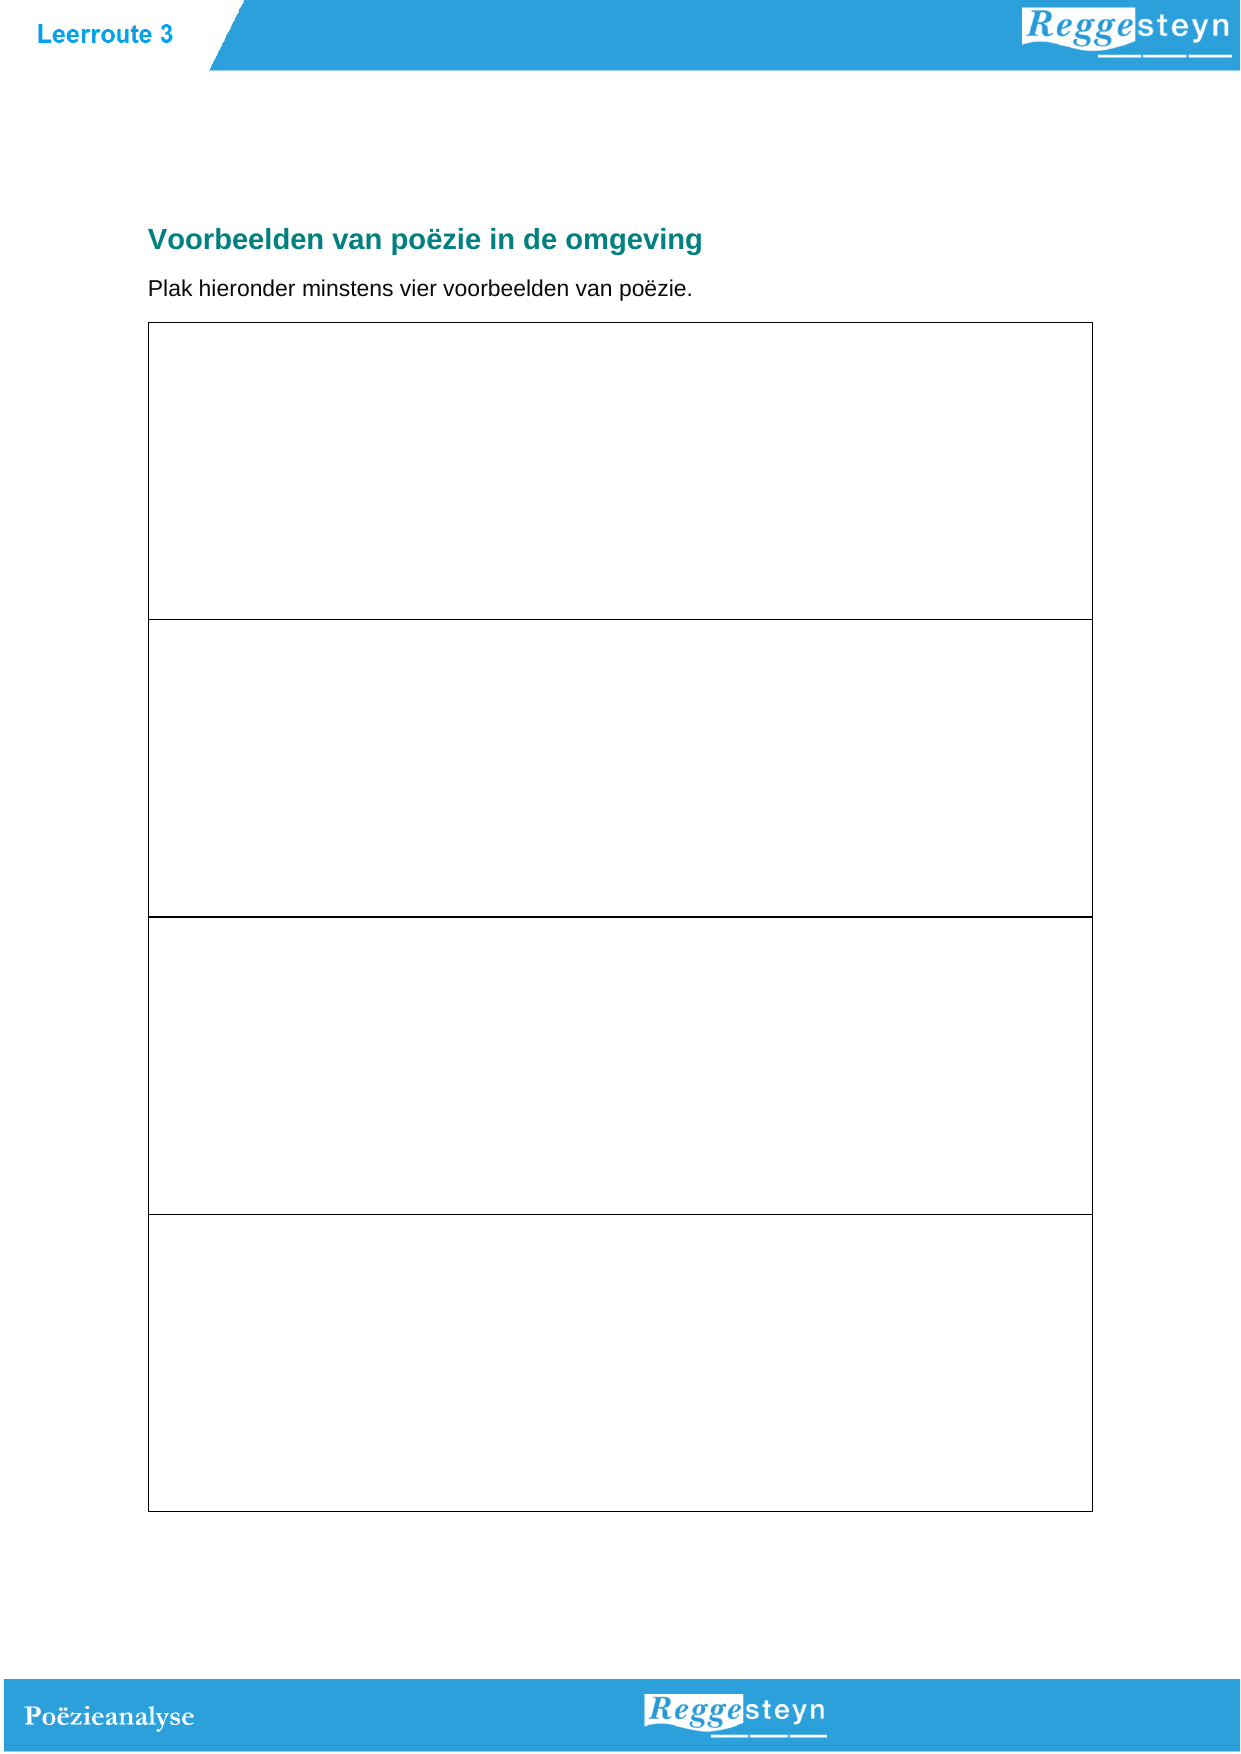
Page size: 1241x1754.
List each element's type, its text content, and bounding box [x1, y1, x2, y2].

picture [3, 1679, 1241, 1752]
table_header [149, 323, 1092, 619]
text Plak hieronder minstens vier voorbeelden van poëzie. [148, 275, 1093, 301]
picture [23, 0, 1241, 74]
table_cell [149, 620, 1092, 916]
table_cell [149, 1215, 1092, 1511]
table_cell [149, 918, 1092, 1213]
text Voorbeelden van poëzie in de omgeving [148, 222, 1093, 256]
